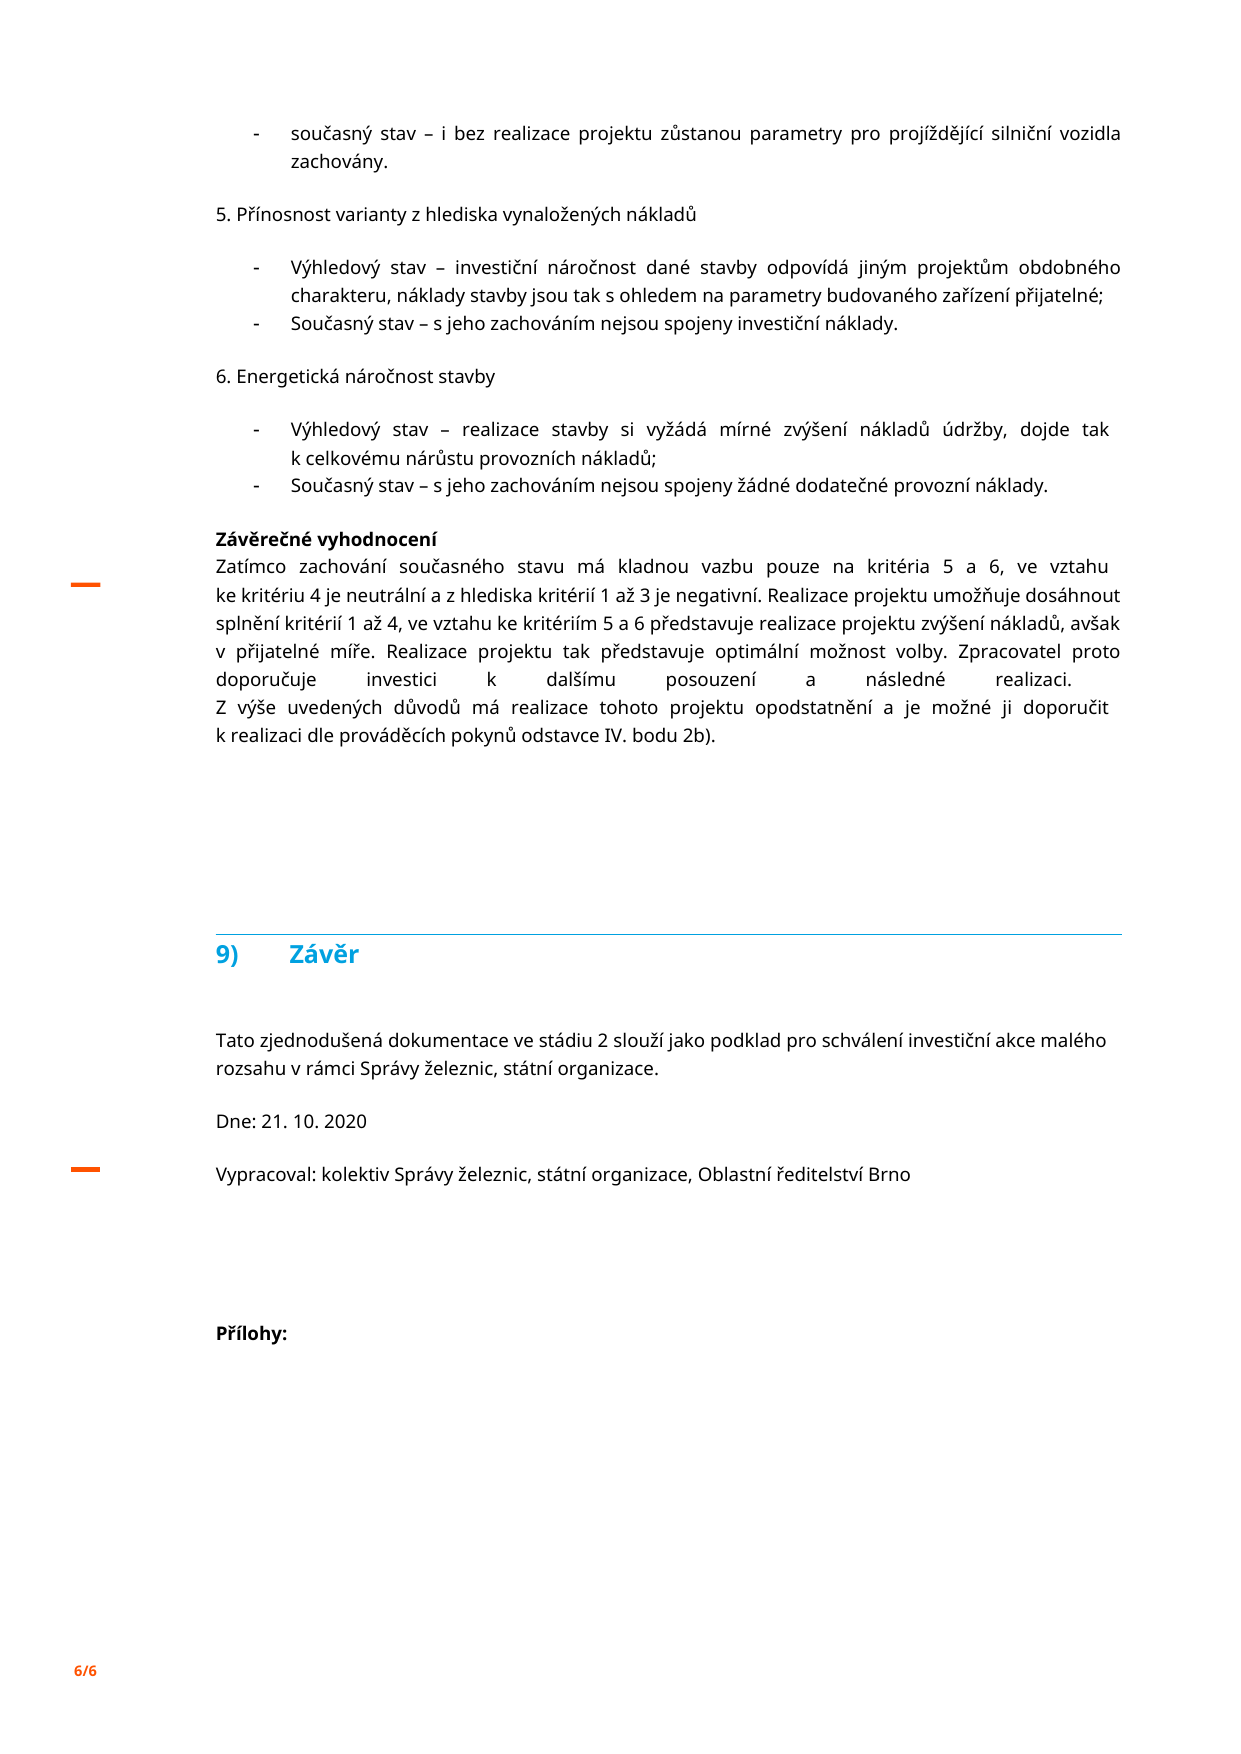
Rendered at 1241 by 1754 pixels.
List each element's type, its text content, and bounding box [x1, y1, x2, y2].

list Výhledový stav – investiční náročnost dané stavby odpovídá jiným projektům obdobného charakteru, náklady stavby jsou tak s ohledem na parametry budovaného zařízení přijatelné; [253, 255, 1122, 308]
subtitle Závěrečné vyhodnocení [216, 526, 1122, 551]
list současný stav – i bez realizace projektu zůstanou parametry pro projíždějící silniční vozidla zachovány. [253, 121, 1122, 174]
list Současný stav – s jeho zachováním nejsou spojeny investiční náklady. [253, 311, 1122, 336]
text 6. Energetická náročnost stavby [216, 364, 1122, 389]
subtitle 9) Závěr [216, 935, 1122, 971]
list Současný stav – s jeho zachováním nejsou spojeny žádné dodatečné provozní náklady. [253, 473, 1122, 498]
text Zatímco zachování současného stavu má kladnou vazbu pouze na kritéria 5 a 6, ve vztahu ke kritériu 4 je neutrální a z hlediska kritérií 1 až 3 je negativní. Realizace projektu umožňuje dosáhnout splnění kritérií 1 až 4, ve vztahu ke kritériím 5 a 6 představuje realizace projektu zvýšení nákladů, avšak v přijatelné míře. Realizace projektu tak představuje optimální možnost volby. Zpracovatel proto doporučuje investici k dalšímu posouzení a následné realizaci. Z výše uvedených důvodů má realizace tohoto projektu opodstatnění a je možné ji doporučit k realizaci dle prováděcích pokynů odstavce IV. bodu 2b). [216, 554, 1122, 747]
list Výhledový stav – realizace stavby si vyžádá mírné zvýšení nákladů údržby, dojde tak k celkovému nárůstu provozních nákladů; [253, 417, 1122, 470]
text Tato zjednodušená dokumentace ve stádiu 2 slouží jako podklad pro schválení investiční akce malého rozsahu v rámci Správy železnic, státní organizace. [216, 1028, 1122, 1081]
subtitle Přílohy: [216, 1321, 1122, 1346]
text Vypracoval: kolektiv Správy železnic, státní organizace, Oblastní ředitelství Brno [216, 1162, 1122, 1187]
text Dne: 21. 10. 2020 [216, 1109, 1122, 1134]
text 5. Přínosnost varianty z hlediska vynaložených nákladů [216, 202, 1122, 227]
